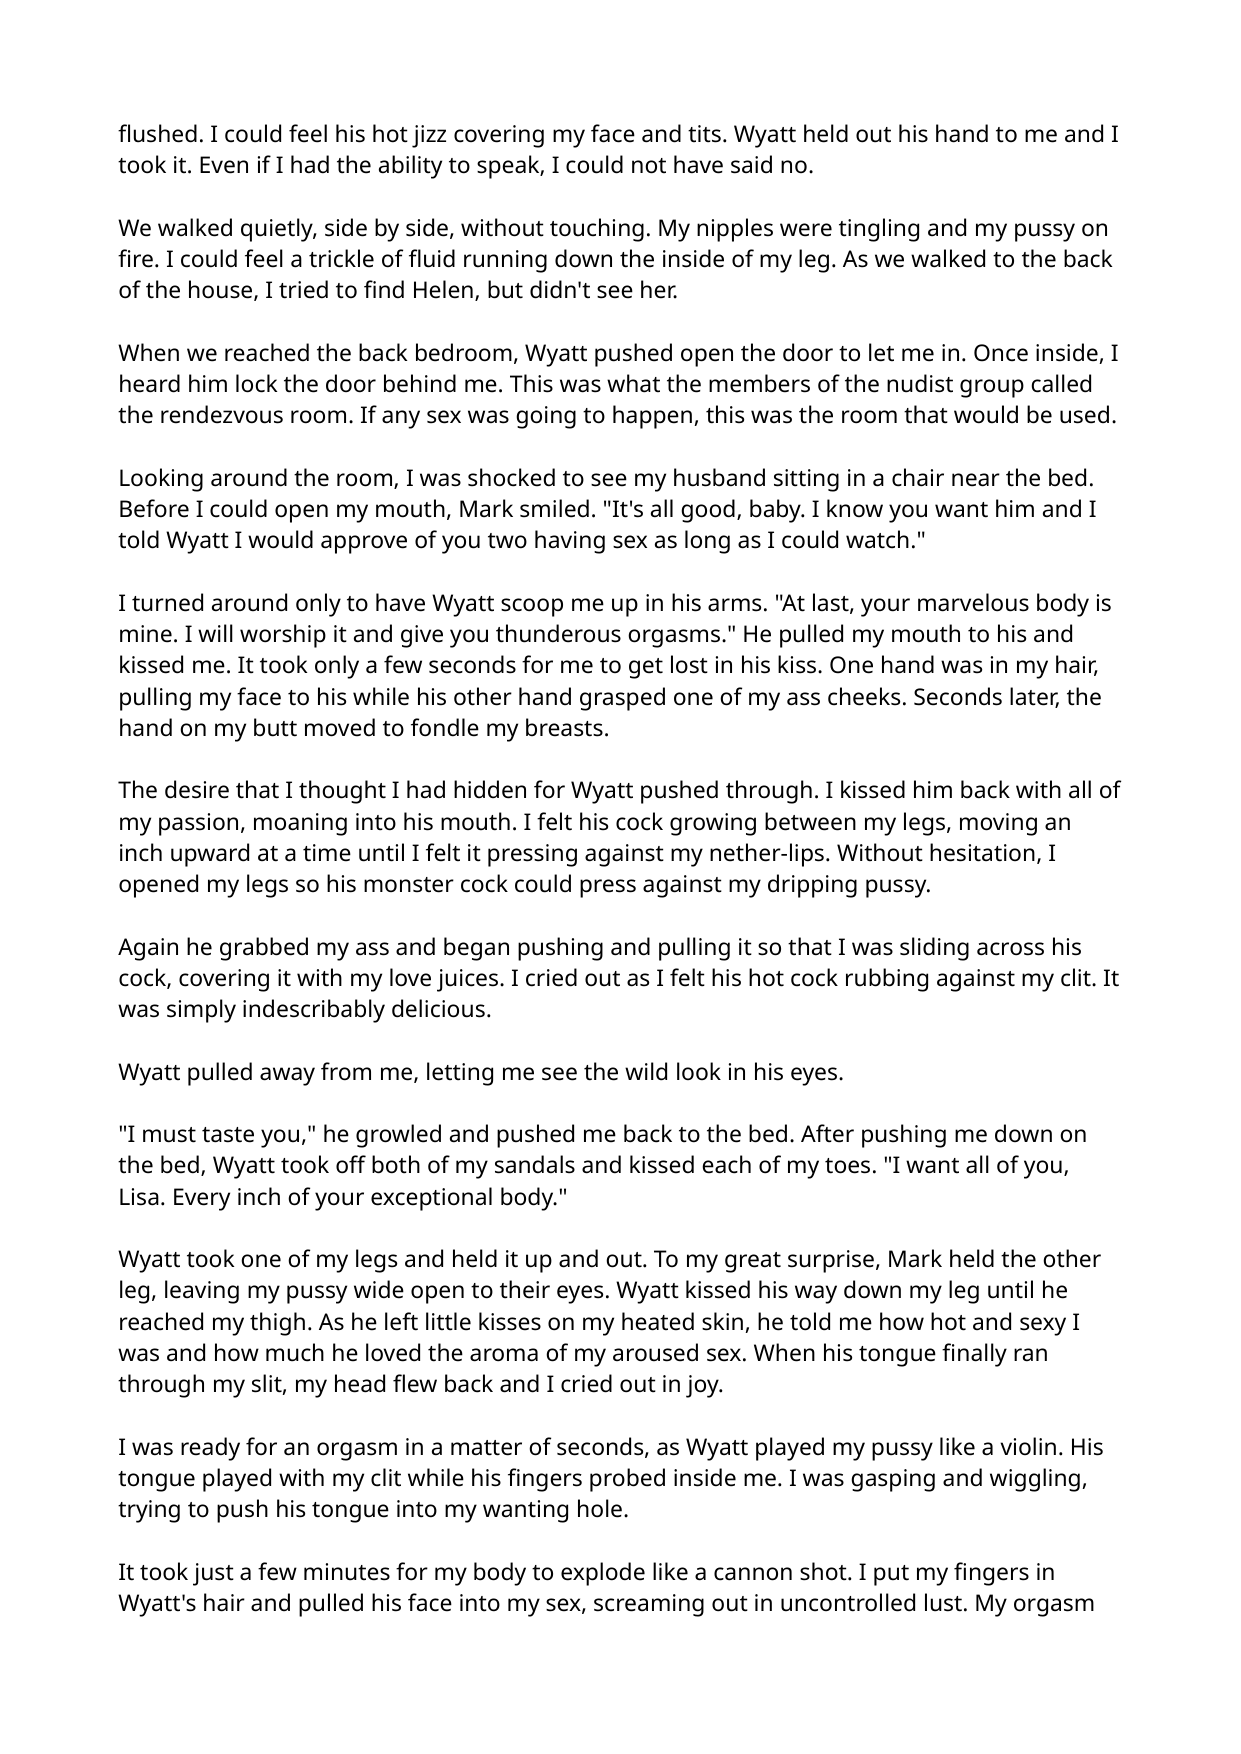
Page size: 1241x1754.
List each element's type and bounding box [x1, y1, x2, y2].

text [118, 118, 1122, 1618]
